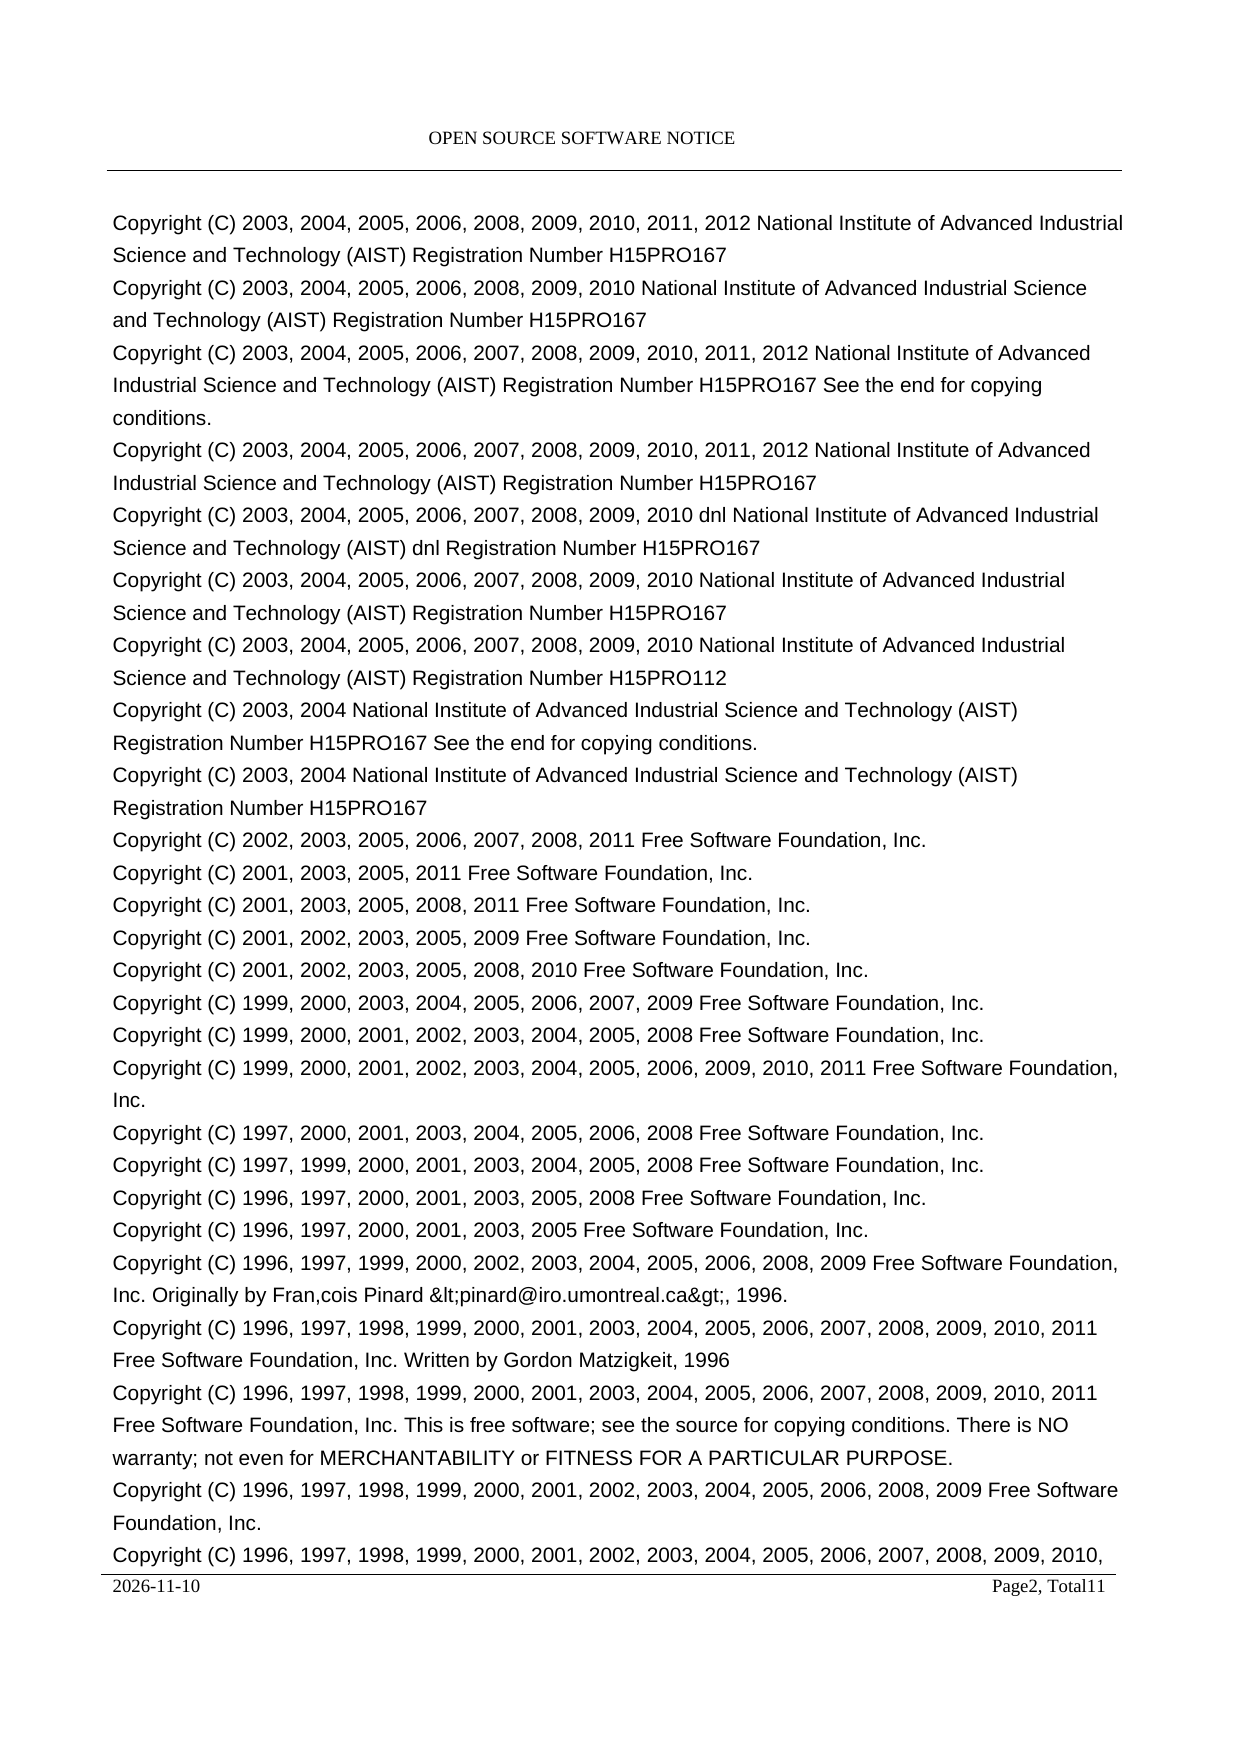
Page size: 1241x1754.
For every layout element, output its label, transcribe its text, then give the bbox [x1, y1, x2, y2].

text Copyright (C) 2003, 2004 National Institute of Advanced Industrial Science and Technology (AIST) Registration Number H15PRO167 See the end for copying conditions. [112, 694, 1128, 759]
text Copyright (C) 2003, 2004 National Institute of Advanced Industrial Science and Technology (AIST) Registration Number H15PRO167 [112, 759, 1128, 824]
text Copyright (C) 2003, 2004, 2005, 2006, 2007, 2008, 2009, 2010, 2011, 2012 National Institute of Advanced Industrial Science and Technology (AIST) Registration Number H15PRO167 See the end for copying conditions. [112, 336, 1128, 434]
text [112, 1539, 1128, 1571]
text Copyright (C) 1997, 2000, 2001, 2003, 2004, 2005, 2006, 2008 Free Software Foundation, Inc. [112, 1116, 1128, 1149]
text Copyright (C) 1999, 2000, 2001, 2002, 2003, 2004, 2005, 2006, 2009, 2010, 2011 Free Software Foundation, Inc. [112, 1051, 1128, 1116]
text Copyright (C) 1999, 2000, 2003, 2004, 2005, 2006, 2007, 2009 Free Software Foundation, Inc. [112, 986, 1128, 1019]
text Copyright (C) 2003, 2004, 2005, 2006, 2007, 2008, 2009, 2010 dnl National Institute of Advanced Industrial Science and Technology (AIST) dnl Registration Number H15PRO167 [112, 499, 1128, 564]
text Copyright (C) 1996, 1997, 1998, 1999, 2000, 2001, 2003, 2004, 2005, 2006, 2007, 2008, 2009, 2010, 2011 Free Software Foundation, Inc. Written by Gordon Matzigkeit, 1996 [112, 1311, 1128, 1376]
text Copyright (C) 2001, 2003, 2005, 2011 Free Software Foundation, Inc. [112, 856, 1128, 889]
text Copyright (C) 1996, 1997, 1999, 2000, 2002, 2003, 2004, 2005, 2006, 2008, 2009 Free Software Foundation, Inc. Originally by Fran,cois Pinard &lt;pinard@iro.umontreal.ca&gt;, 1996. [112, 1246, 1128, 1311]
text Copyright (C) 1996, 1997, 2000, 2001, 2003, 2005 Free Software Foundation, Inc. [112, 1214, 1128, 1246]
text Copyright (C) 1996, 1997, 1998, 1999, 2000, 2001, 2003, 2004, 2005, 2006, 2007, 2008, 2009, 2010, 2011 Free Software Foundation, Inc. This is free software; see the source for copying conditions. There is NO warranty; not even for MERCHANTABILITY or FITNESS FOR A PARTICULAR PURPOSE. [112, 1376, 1128, 1474]
text Copyright (C) 1999, 2000, 2001, 2002, 2003, 2004, 2005, 2008 Free Software Foundation, Inc. [112, 1019, 1128, 1051]
text Copyright (C) 1996, 1997, 1998, 1999, 2000, 2001, 2002, 2003, 2004, 2005, 2006, 2008, 2009 Free Software Foundation, Inc. [112, 1474, 1128, 1539]
text Copyright (C) 2002, 2003, 2005, 2006, 2007, 2008, 2011 Free Software Foundation, Inc. [112, 824, 1128, 856]
text Copyright (C) 2001, 2002, 2003, 2005, 2008, 2010 Free Software Foundation, Inc. [112, 954, 1128, 986]
text Copyright (C) 2003, 2004, 2005, 2006, 2008, 2009, 2010 National Institute of Advanced Industrial Science and Technology (AIST) Registration Number H15PRO167 [112, 271, 1128, 336]
text Copyright (C) 1997, 1999, 2000, 2001, 2003, 2004, 2005, 2008 Free Software Foundation, Inc. [112, 1149, 1128, 1181]
text Copyright (C) 2003, 2004, 2005, 2006, 2007, 2008, 2009, 2010, 2011, 2012 National Institute of Advanced Industrial Science and Technology (AIST) Registration Number H15PRO167 [112, 434, 1128, 499]
text Copyright (C) 2003, 2004, 2005, 2006, 2007, 2008, 2009, 2010 National Institute of Advanced Industrial Science and Technology (AIST) Registration Number H15PRO112 [112, 629, 1128, 694]
text Copyright (C) 2001, 2003, 2005, 2008, 2011 Free Software Foundation, Inc. [112, 889, 1128, 921]
text Copyright (C) 2001, 2002, 2003, 2005, 2009 Free Software Foundation, Inc. [112, 921, 1128, 954]
text Copyright (C) 1996, 1997, 2000, 2001, 2003, 2005, 2008 Free Software Foundation, Inc. [112, 1181, 1128, 1214]
text Copyright (C) 2003, 2004, 2005, 2006, 2007, 2008, 2009, 2010 National Institute of Advanced Industrial Science and Technology (AIST) Registration Number H15PRO167 [112, 564, 1128, 629]
text Copyright (C) 2003, 2004, 2005, 2006, 2008, 2009, 2010, 2011, 2012 National Institute of Advanced Industrial Science and Technology (AIST) Registration Number H15PRO167 [112, 206, 1128, 271]
